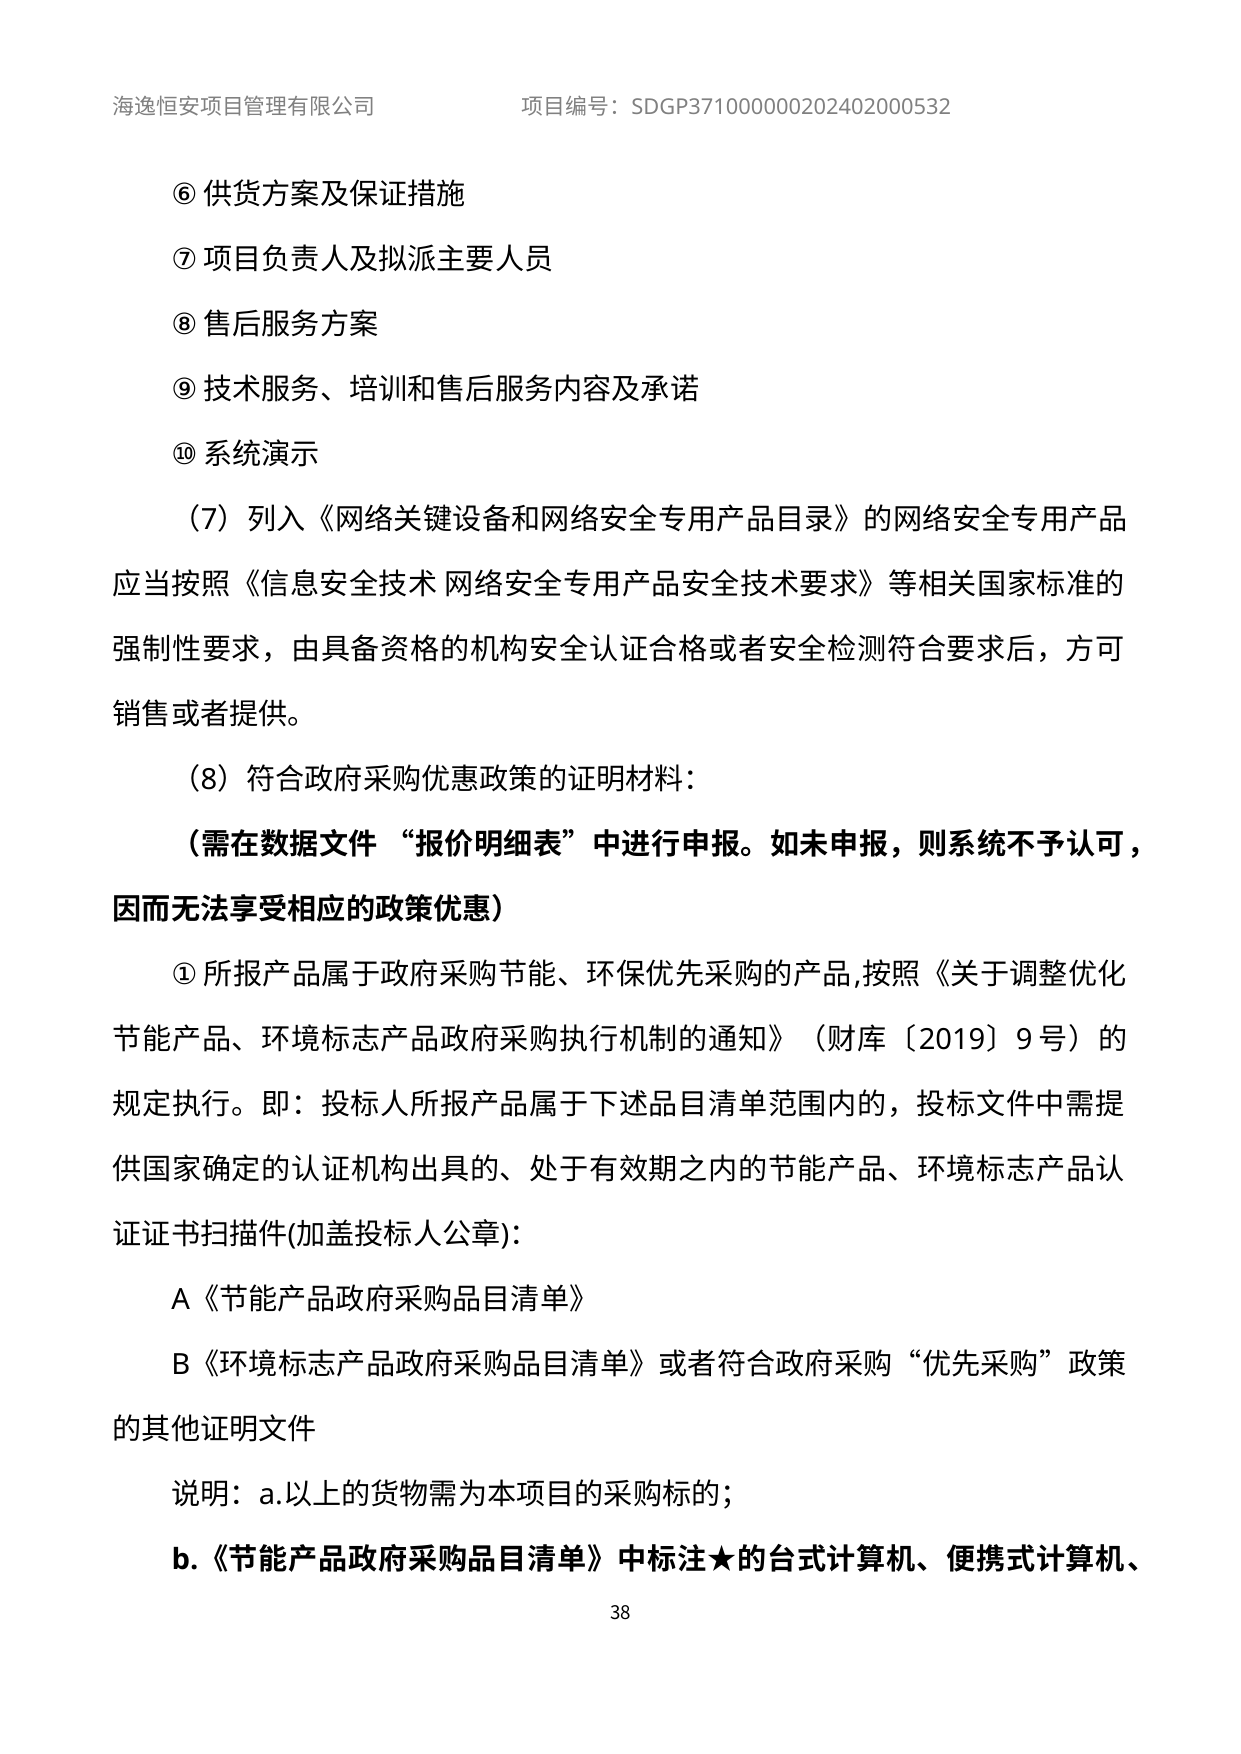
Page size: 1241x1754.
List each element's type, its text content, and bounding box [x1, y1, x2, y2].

text （8）符合政府采购优惠政策的证明材料： [112, 744, 1128, 809]
text ⑦项目负责人及拟派主要人员 [112, 224, 1128, 289]
text 说明：a.以上的货物需为本项目的采购标的； [112, 1459, 1128, 1524]
text （需在数据文件 “报价明细表”中进行申报。如未申报，则系统不予认可，因而无法享受相应的政策优惠） [112, 809, 1128, 939]
text ⑨技术服务、培训和售后服务内容及承诺 [112, 354, 1128, 419]
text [112, 1524, 1128, 1589]
text ⑧售后服务方案 [112, 289, 1128, 354]
text B《环境标志产品政府采购品目清单》或者符合政府采购“优先采购”政策的其他证明文件 [112, 1329, 1128, 1459]
text A《节能产品政府采购品目清单》 [112, 1264, 1128, 1329]
text ⑩系统演示 [112, 419, 1128, 484]
text （7）列入《网络关键设备和网络安全专用产品目录》的网络安全专用产品应当按照《信息安全技术 网络安全专用产品安全技术要求》等相关国家标准的强制性要求，由具备资格的机构安全认证合格或者安全检测符合要求后，方可销售或者提供。 [112, 484, 1128, 744]
text ⑥供货方案及保证措施 [112, 159, 1128, 224]
text ①所报产品属于政府采购节能、环保优先采购的产品,按照《关于调整优化节能产品、环境标志产品政府采购执行机制的通知》（财库〔2019〕9号）的规定执行。即：投标人所报产品属于下述品目清单范围内的，投标文件中需提供国家确定的认证机构出具的、处于有效期之内的节能产品、环境标志产品认证证书扫描件(加盖投标人公章)： [112, 939, 1128, 1264]
